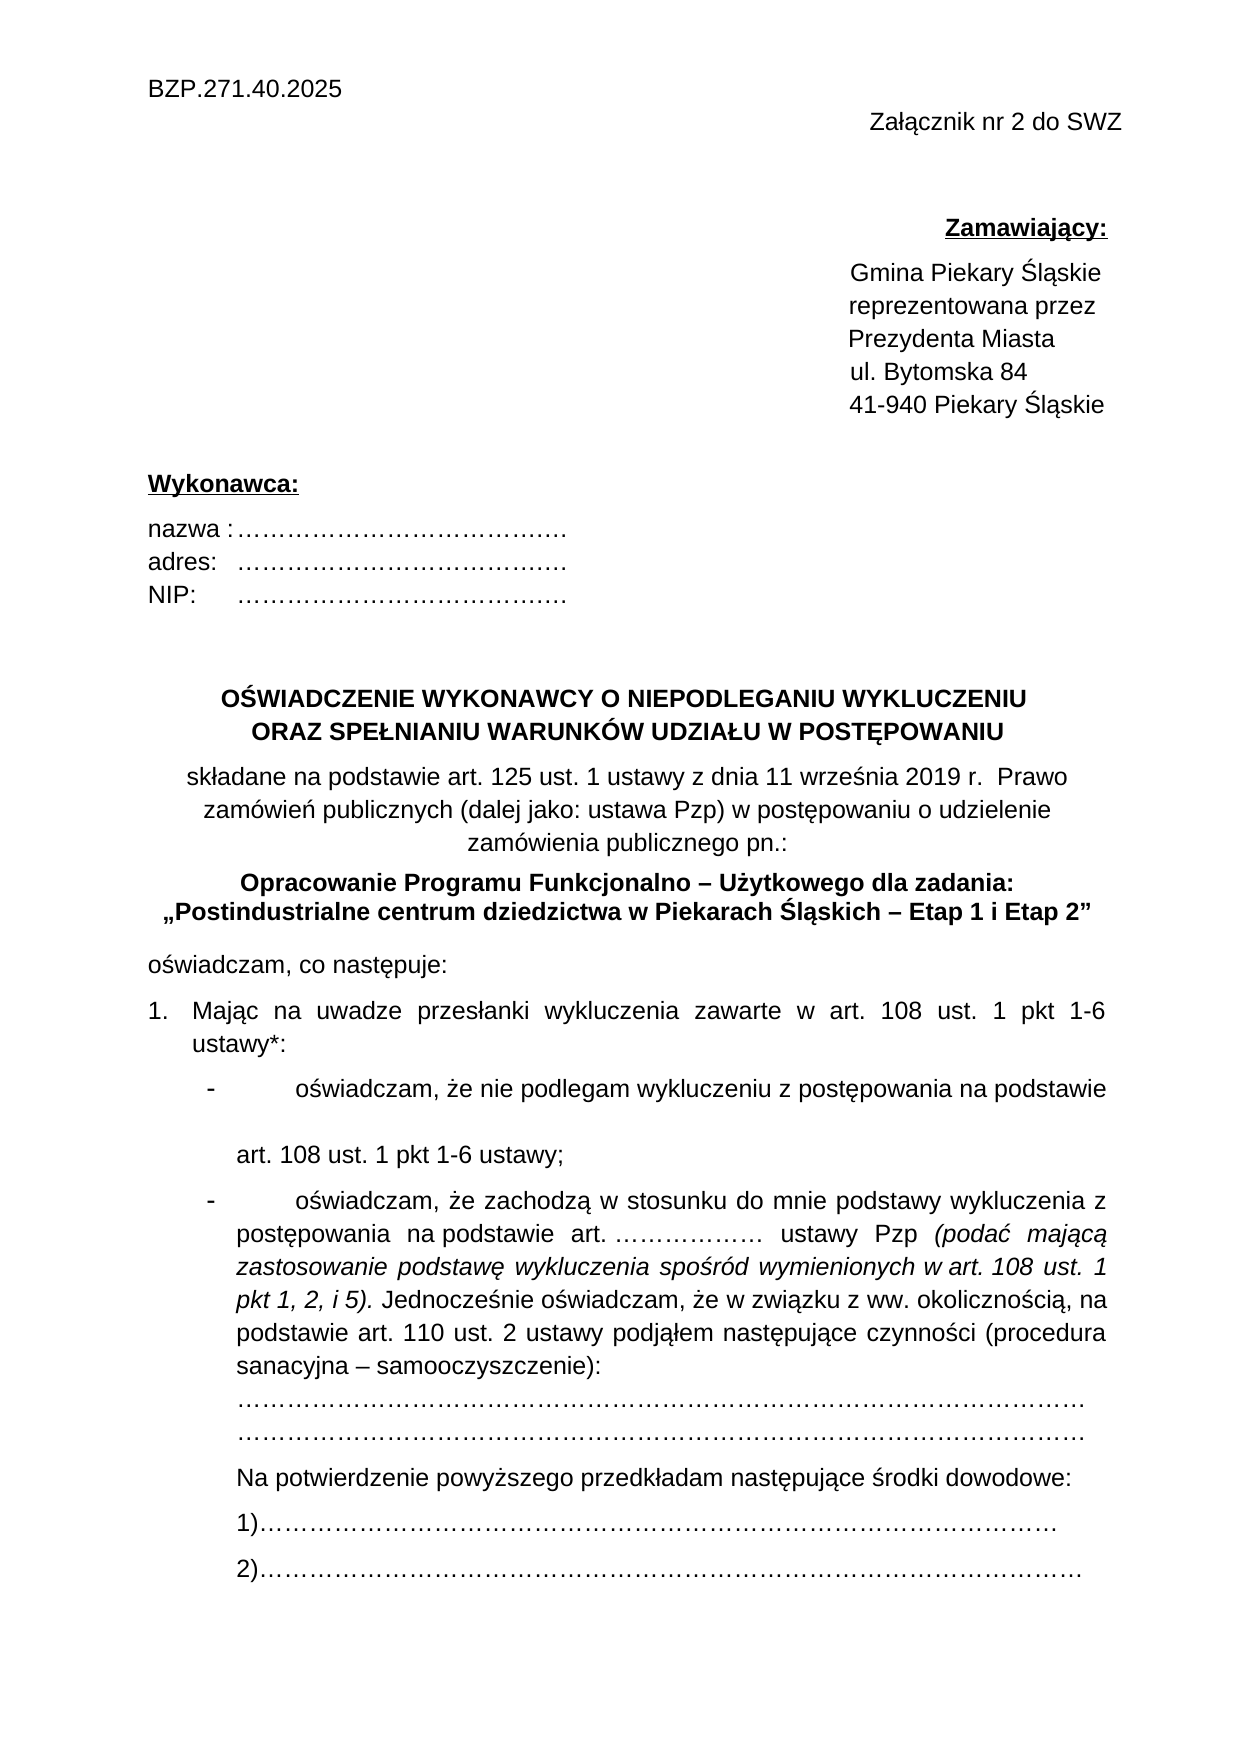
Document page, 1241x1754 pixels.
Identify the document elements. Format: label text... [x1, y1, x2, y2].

text Wykonawca: [148, 469, 1107, 497]
text składane na podstawie art. 125 ust. 1 ustawy z dnia 11 września 2019 r. Prawo zamówień publicznych (dalej jako: ustawa Pzp) w postępowaniu o udzielenie zamówienia publicznego pn.: [148, 762, 1107, 857]
text 2)……………………………………………………………………………………… [236, 1554, 1104, 1582]
text nazwa : ……………………………….… [148, 514, 1107, 543]
text Zamawiający: [694, 213, 1107, 241]
text adres: ……………………………….… [148, 547, 1107, 576]
text NIP: ……………………………….… [148, 580, 1107, 609]
text …………………………………………………………………………………………………………………………………………………………………………………… [236, 1384, 1107, 1446]
list oświadczam, że nie podlegam wykluczeniu z postępowania na podstawie art. 108 ust. 1 pkt 1-6 ustawy; [207, 1074, 1107, 1169]
text Na potwierdzenie powyższego przedkładam następujące środki dowodowe: [236, 1463, 1104, 1491]
text Gmina Piekary Śląskie [694, 258, 1107, 287]
text oświadczam, co następuje: [148, 950, 1107, 979]
list oświadczam, że zachodzą w stosunku do mnie podstawy wykluczenia z postępowania na podstawie art. ……………… ustawy Pzp (podać mającą zastosowanie podstawę wykluczenia spośród wymienionych w art. 108 ust. 1 pkt 1, 2, i 5). Jednocześnie oświadczam, że w związku z ww. okolicznością, na podstawie art. 110 ust. 2 ustawy podjąłem następujące czynności (procedura sanacyjna – samooczyszczenie): [207, 1186, 1107, 1380]
text 1)…………………………………………………………………………………… [236, 1508, 1104, 1537]
text reprezentowana przez [694, 291, 1107, 320]
text OŚWIADCZENIE WYKONAWCY O NIEPODLEGANIU WYKLUCZENIU ORAZ SPEŁNIANIU WARUNKÓW UDZIAŁU W POSTĘPOWANIU [148, 684, 1107, 746]
text Opracowanie Programu Funkcjonalno – Użytkowego dla zadania: „Postindustrialne centrum dziedzictwa w Piekarach Śląskich – Etap 1 i Etap 2” [148, 868, 1107, 925]
text Prezydenta Miasta ul. Bytomska 84 41-940 Piekary Śląskie [694, 324, 1107, 419]
list Mając na uwadze przesłanki wykluczenia zawarte w art. 108 ust. 1 pkt 1-6 ustawy*: [148, 996, 1107, 1057]
